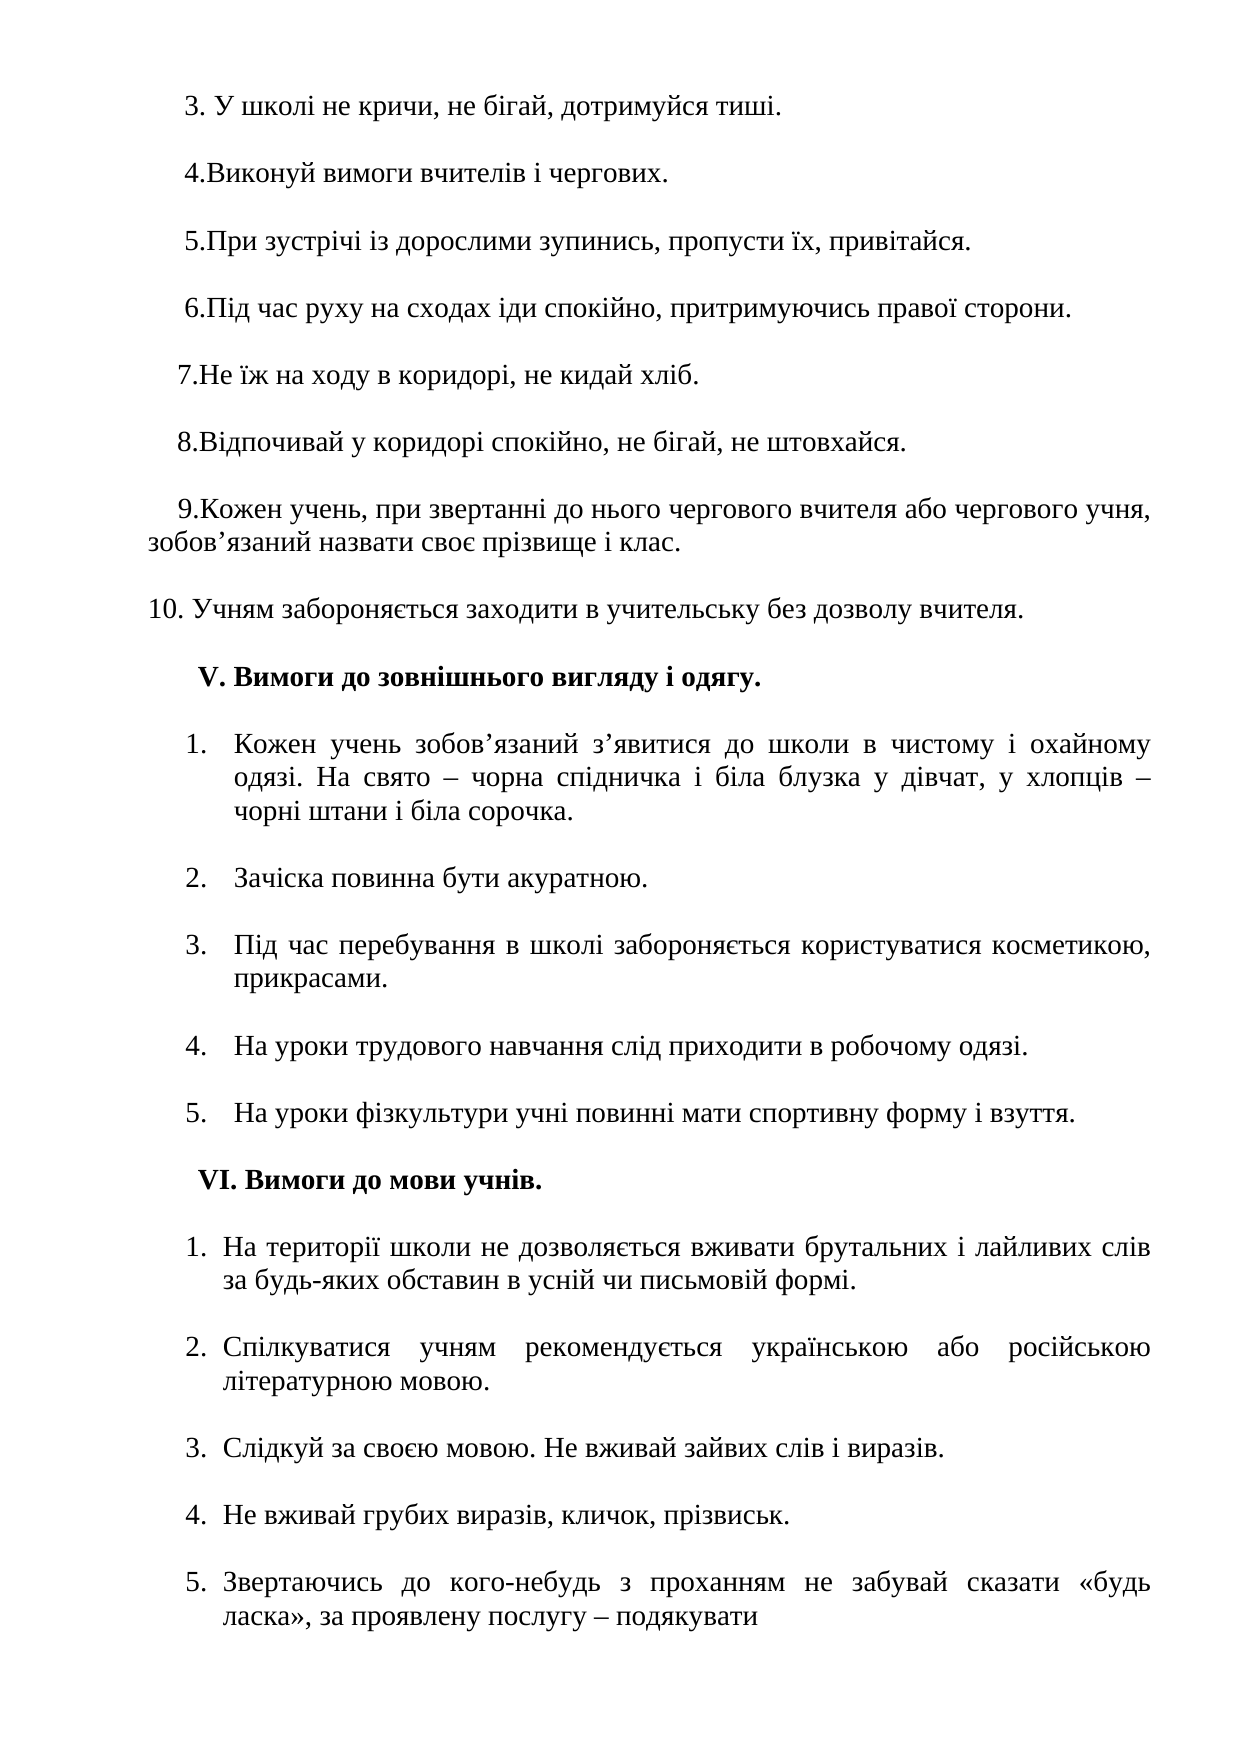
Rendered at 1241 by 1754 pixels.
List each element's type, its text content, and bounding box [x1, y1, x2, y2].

list Слідкуй за своєю мовою. Не вживай зайвих слів і виразів. [185, 1430, 1152, 1464]
text 6.Під час руху на сходах іди спокійно, притримуючись правої сторони. [148, 290, 1152, 323]
list На уроки фізкультури учні повинні мати спортивну форму і взуття. [185, 1095, 1152, 1128]
text 5.При зустрічі із дорослими зупинись, пропусти їх, привітайся. [148, 223, 1152, 256]
text VI. Вимоги до мови учнів. [198, 1162, 1152, 1195]
list На території школи не дозволяється вживати брутальних і лайливих слів за будь-яких обставин в усній чи письмовій формі. [185, 1229, 1152, 1296]
list Кожен учень зобов’язаний з’явитися до школи в чистому і охайному одязі. На свято – чорна спідничка і біла блузка у дівчат, у хлопців – чорні штани і біла сорочка. [185, 726, 1152, 826]
text 4.Виконуй вимоги вчителів і чергових. [148, 156, 1152, 189]
list На уроки трудового навчання слід приходити в робочому одязі. [185, 1028, 1152, 1061]
list Звертаючись до кого-небудь з проханням не забувай сказати «будь ласка», за проявлену послугу – подякувати [185, 1564, 1152, 1631]
text 10. Учням забороняється заходити в учительську без дозволу вчителя. [148, 592, 1152, 625]
text 7.Не їж на ходу в коридорі, не кидай хліб. [148, 357, 1152, 390]
list Зачіска повинна бути акуратною. [185, 860, 1152, 893]
list Не вживай грубих виразів, кличок, прізвиськ. [185, 1497, 1152, 1531]
text V. Вимоги до зовнішнього вигляду і одягу. [198, 659, 1152, 692]
list Спілкуватися учням рекомендується українською або російською літературною мовою. [185, 1329, 1152, 1397]
text 8.Відпочивай у коридорі спокійно, не бігай, не штовхайся. [148, 424, 1152, 457]
text 3. У школі не кричи, не бігай, дотримуйся тиші. [148, 88, 1152, 122]
list Під час перебування в школі забороняється користуватися косметикою, прикрасами. [185, 927, 1152, 994]
text 9.Кожен учень, при звертанні до нього чергового вчителя або чергового учня, зобов’язаний назвати своє прізвище і клас. [148, 491, 1152, 558]
